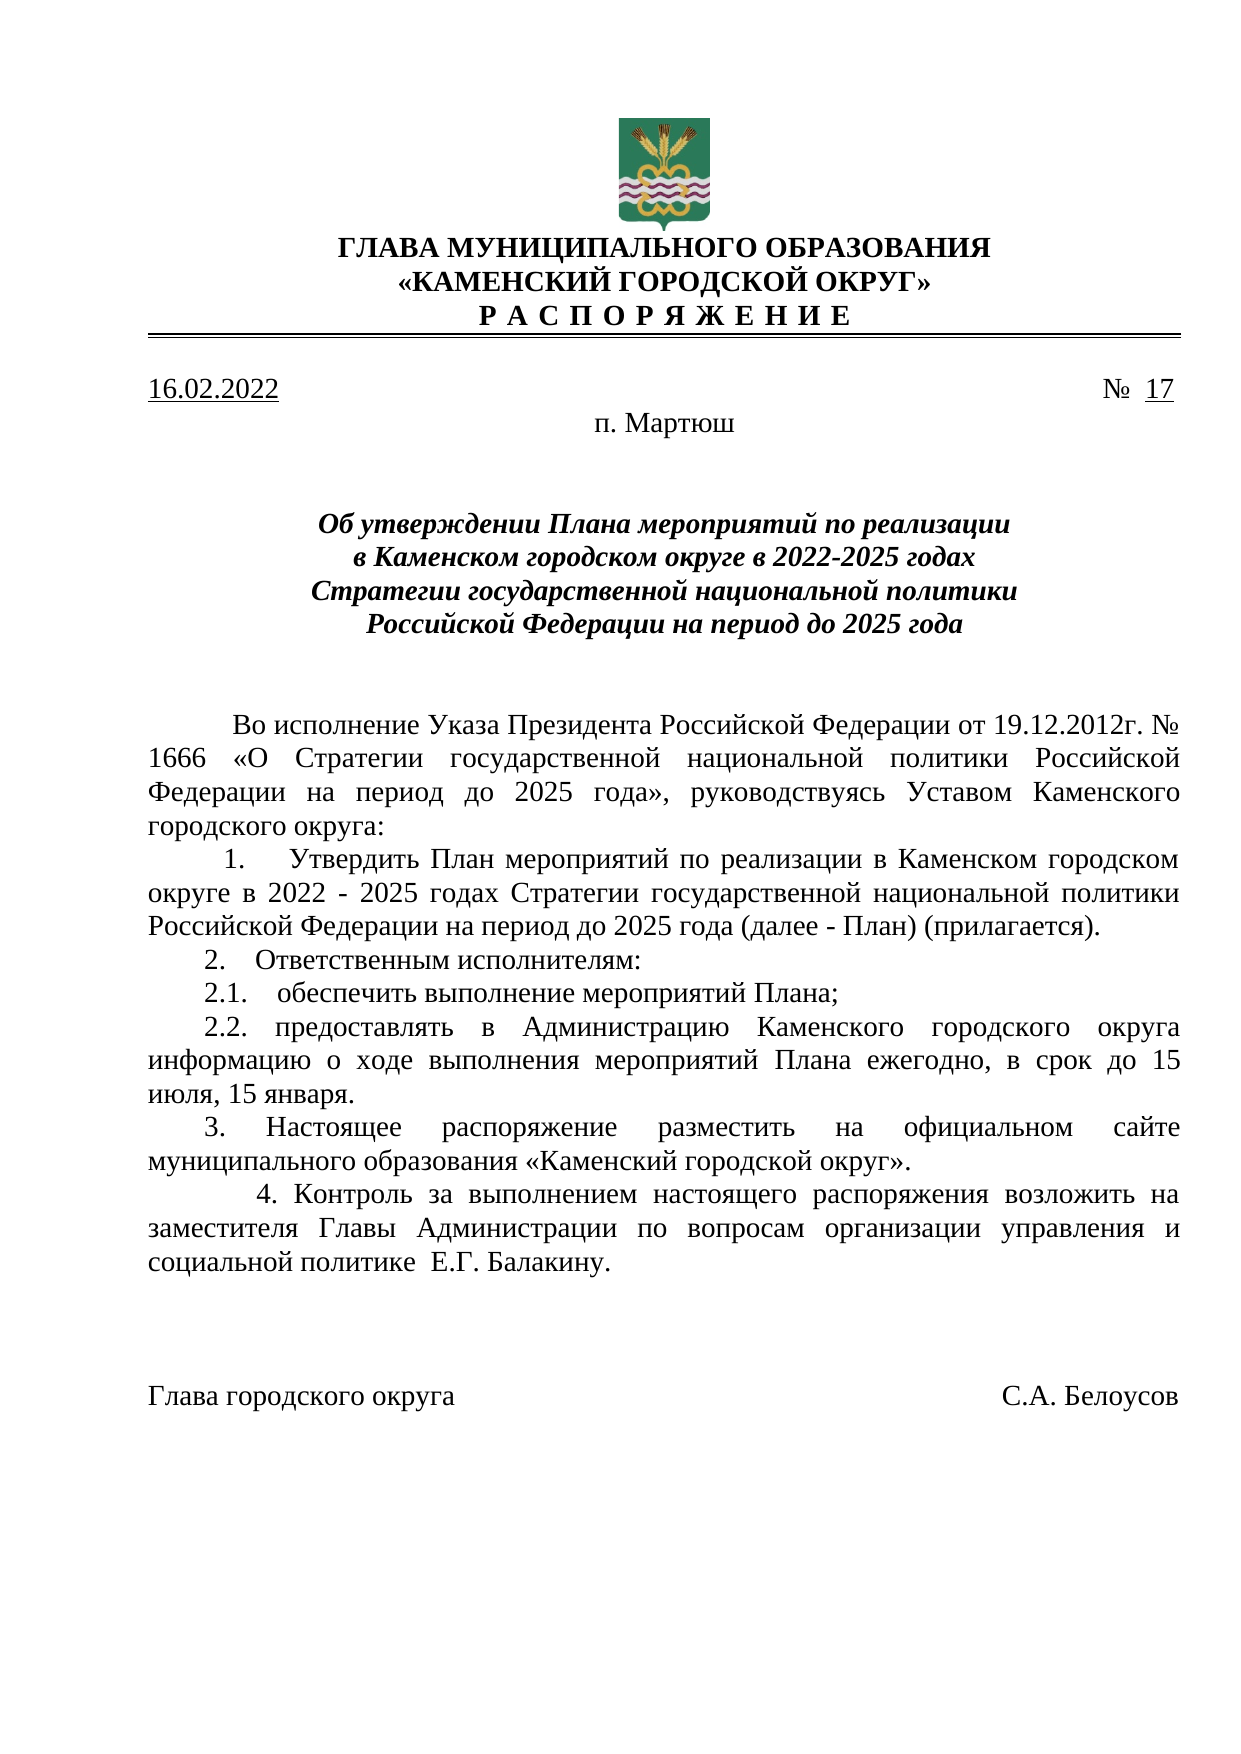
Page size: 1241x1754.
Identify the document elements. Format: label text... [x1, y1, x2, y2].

text РАСПОРЯЖЕНИЕ [148, 298, 1181, 333]
text 3. Настоящее распоряжение разместить на официальном сайте муниципального образования «Каменский городской округ». [148, 1109, 1181, 1177]
text п. Мартюш [148, 405, 1181, 439]
picture [618, 118, 710, 231]
text в Каменском городском округе в 2022-2025 годах [148, 539, 1181, 573]
text 16.02.2022 № 17 [148, 372, 1181, 405]
text Стратегии государственной национальной политики [148, 573, 1181, 606]
text «КАМЕНСКИЙ ГОРОДСКОЙ ОКРУГ» [148, 264, 1181, 298]
text Во исполнение Указа Президента Российской Федерации от 19.12.2012г. № 1666 «О Стратегии государственной национальной политики Российской Федерации на период до 2025 года», руководствуясь Уставом Каменского городского округа: [148, 707, 1181, 841]
text 2.2. предоставлять в Администрацию Каменского городского округа информацию о ходе выполнения мероприятий Плана ежегодно, в срок до 15 июля, 15 января. [148, 1009, 1181, 1109]
text Российской Федерации на период до 2025 года [148, 606, 1181, 640]
text ГЛАВА МУНИЦИПАЛЬНОГО ОБРАЗОВАНИЯ [148, 231, 1181, 264]
text 2. Ответственным исполнителям: [148, 942, 1181, 975]
text Об утверждении Плана мероприятий по реализации [148, 506, 1181, 539]
text Глава городского округа С.А. Белоусов [148, 1378, 1181, 1411]
text 2.1. обеспечить выполнение мероприятий Плана; [148, 975, 1181, 1009]
text 1. Утвердить План мероприятий по реализации в Каменском городском округе в 2022 - 2025 годах Стратегии государственной национальной политики Российской Федерации на период до 2025 года (далее - План) (прилагается). [148, 841, 1181, 942]
text 4. Контроль за выполнением настоящего распоряжения возложить на заместителя Главы Администрации по вопросам организации управления и социальной политике Е.Г. Балакину. [148, 1177, 1181, 1277]
